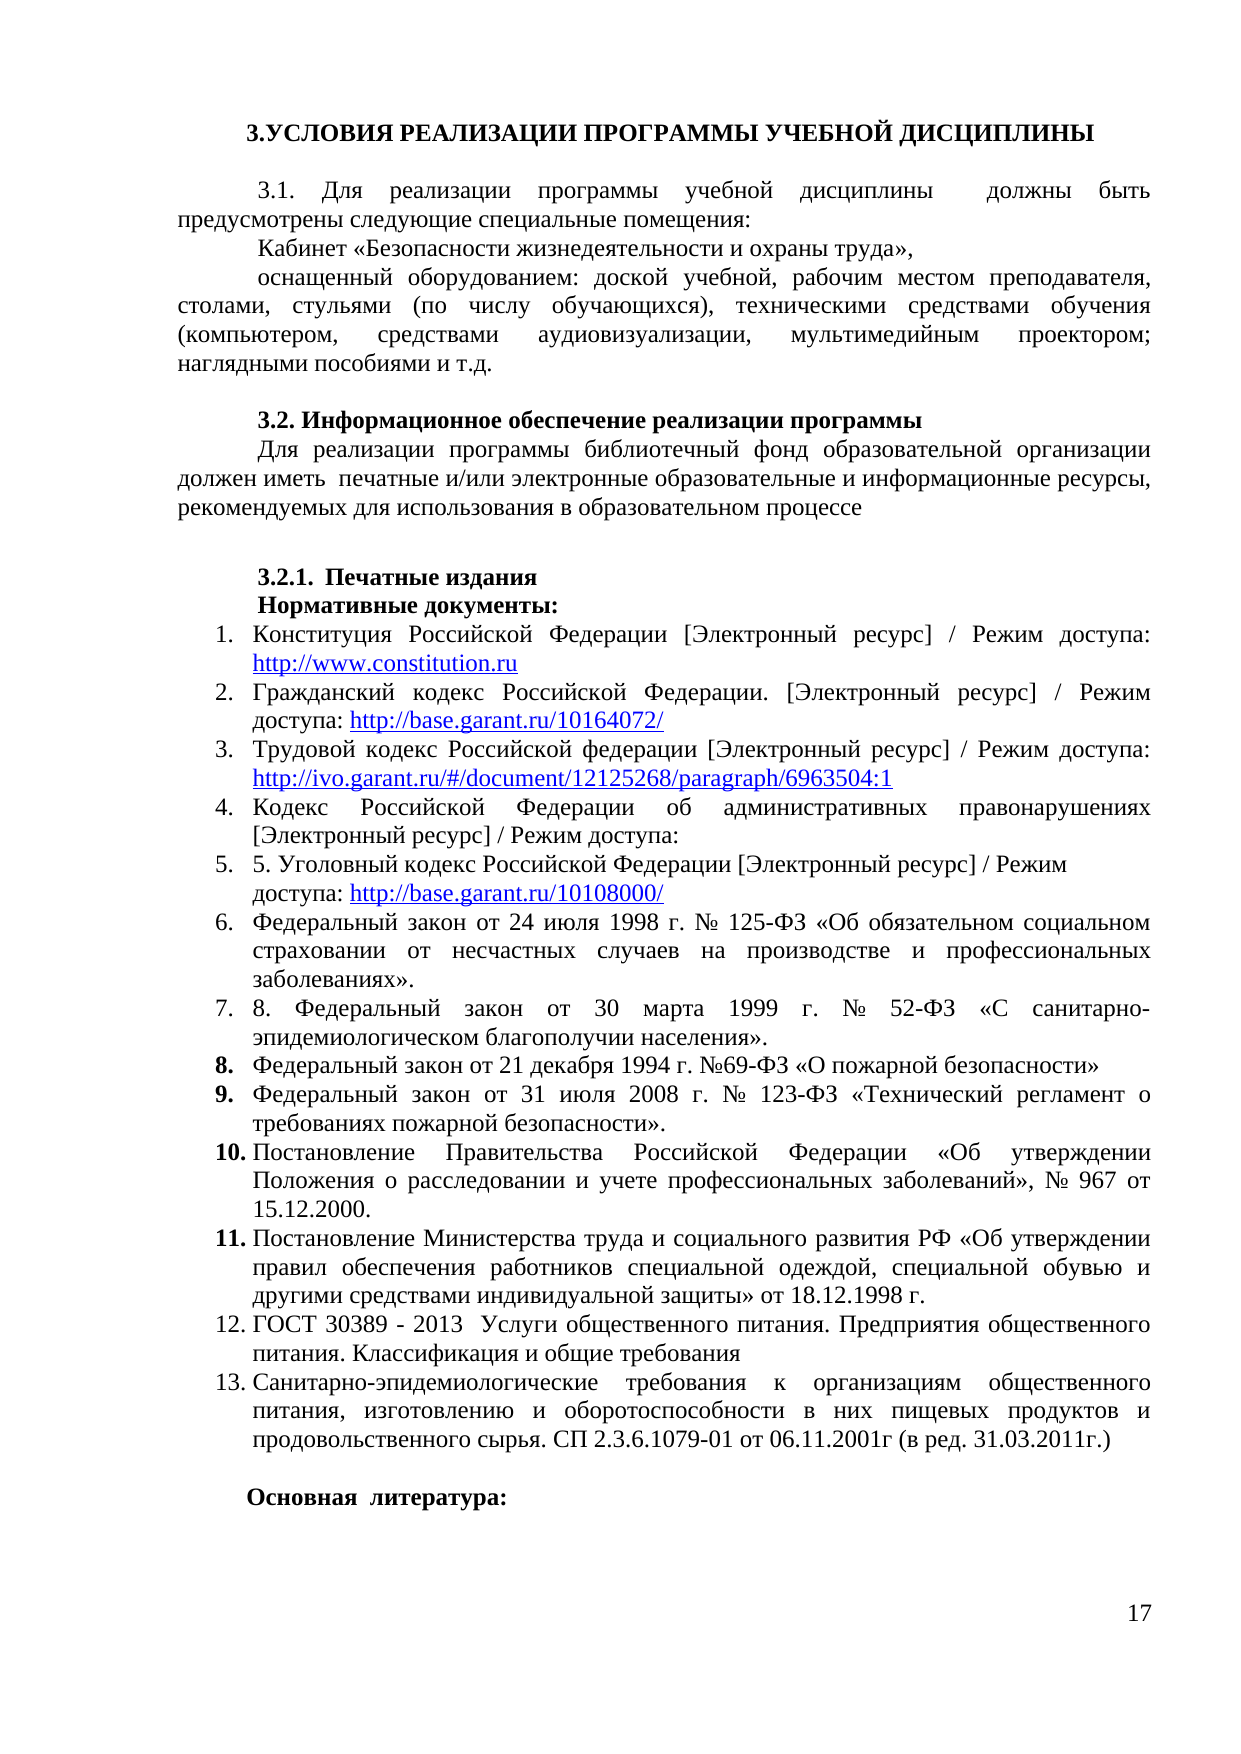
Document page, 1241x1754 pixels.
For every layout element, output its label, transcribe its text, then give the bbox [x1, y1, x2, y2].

list Постановление Министерства труда и социального развития РФ «Об утверждении правил обеспечения работников специальной одеждой, специальной обувью и другими средствами индивидуальной защиты» от 18.12.1998 г. [215, 1223, 1152, 1309]
list Федеральный закон от 24 июля 1998 г. № 125-ФЗ «Об обязательном социальном страховании от несчастных случаев на производстве и профессиональных заболеваниях». [215, 907, 1152, 993]
list 3.УСЛОВИЯ РЕАЛИЗАЦИИ ПРОГРАММЫ УЧЕБНОЙ ДИСЦИПЛИНЫ [177, 118, 1152, 147]
text Для реализации программы библиотечный фонд образовательной организации должен иметь печатные и/или электронные образовательные и информационные ресурсы, рекомендуемых для использования в образовательном процессе [177, 434, 1152, 521]
list Трудовой кодекс Российской федерации [Электронный ресурс] / Режим доступа: http://ivo.garant.ru/#/document/12125268/paragraph/6963504:1 [215, 734, 1152, 792]
list Санитарно-эпидемиологические требования к организациям общественного питания, изготовлению и оборотоспособности в них пищевых продуктов и продовольственного сырья. СП 2.3.6.1079-01 от 06.11.2001г (в ред. 31.03.2011г.) [215, 1367, 1152, 1453]
text 3.1. Для реализации программы учебной дисциплины должны быть предусмотрены следующие специальные помещения: [177, 176, 1152, 233]
text Кабинет «Безопасности жизнедеятельности и охраны труда», [177, 233, 1152, 262]
list Основная литература: [177, 1482, 1152, 1511]
text Нормативные документы: [177, 591, 1152, 619]
list Кодекс Российской Федерации об административных правонарушениях [Электронный ресурс] / Режим доступа: [215, 792, 1152, 849]
list Печатные издания [177, 562, 1152, 591]
list 8. Федеральный закон от 30 марта 1999 г. № 52-ФЗ «С санитарно- эпидемиологическом благополучии населения». [215, 993, 1152, 1051]
list Постановление Правительства Российской Федерации «Об утверждении Положения о расследовании и учете профессиональных заболеваний», № 967 от 15.12.2000. [215, 1137, 1152, 1223]
list Федеральный закон от 31 июля 2008 г. № 123-ФЗ «Технический регламент о требованиях пожарной безопасности». [215, 1079, 1152, 1137]
text 3.2. Информационное обеспечение реализации программы [177, 406, 1152, 434]
list Федеральный закон от 21 декабря 1994 г. №69-ФЗ «О пожарной безопасности» [215, 1051, 1152, 1079]
list Гражданский кодекс Российской Федерации. [Электронный ресурс] / Режим доступа: http://base.garant.ru/10164072/ [215, 677, 1152, 734]
list 5. Уголовный кодекс Российской Федерации [Электронный ресурс] / Режим доступа: http://base.garant.ru/10108000/ [215, 849, 1152, 907]
list Конституция Российской Федерации [Электронный ресурс] / Режим доступа: http://www.constitution.ru [215, 619, 1152, 677]
text оснащенный оборудованием: доской учебной, рабочим местом преподавателя, столами, стульями (по числу обучающихся), техническими средствами обучения (компьютером, средствами аудиовизуализации, мультимедийным проектором; наглядными пособиями и т.д. [177, 262, 1152, 377]
list ГОСТ 30389 - 2013 Услуги общественного питания. Предприятия общественного питания. Классификация и общие требования [215, 1309, 1152, 1367]
